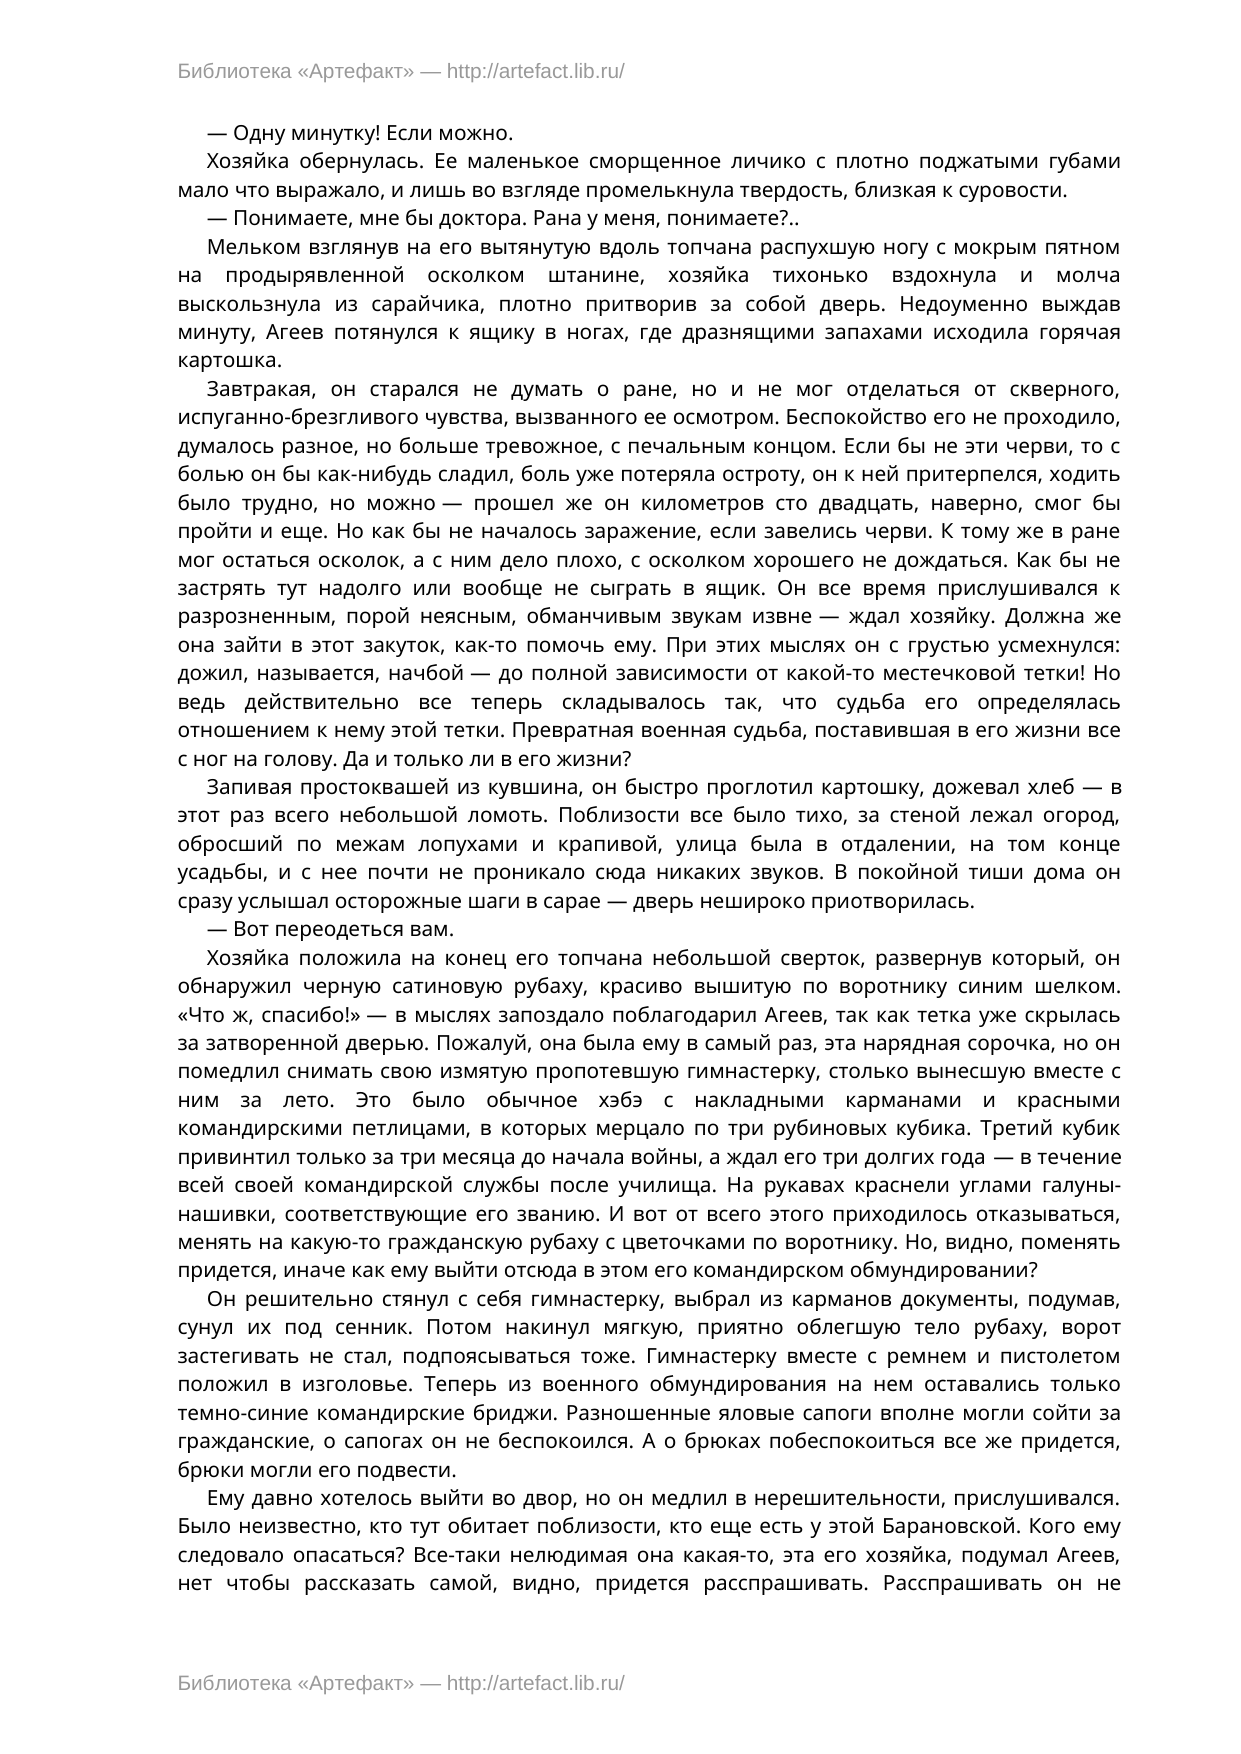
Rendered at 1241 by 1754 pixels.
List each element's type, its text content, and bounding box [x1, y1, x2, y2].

text Хозяйка обернулась. Ее маленькое сморщенное личико с плотно поджатыми губами мало что выражало, и лишь во взгляде промелькнула твердость, близкая к суровости. [177, 147, 1122, 203]
text — Вот переодеться вам. [177, 914, 1122, 943]
text — Понимаете, мне бы доктора. Рана у меня, понимаете?.. [177, 203, 1122, 232]
text Запивая простоквашей из кувшина, он быстро проглотил картошку, дожевал хлеб — в этот раз всего небольшой ломоть. Поблизости все было тихо, за стеной лежал огород, обросший по межам лопухами и крапивой, улица была в отдалении, на том конце усадьбы, и с нее почти не проникало сюда никаких звуков. В покойной тиши дома он сразу услышал осторожные шаги в сарае — дверь нешироко приотворилась. [177, 772, 1122, 914]
text Хозяйка положила на конец его топчана небольшой сверток, развернув который, он обнаружил черную сатиновую рубаху, красиво вышитую по воротнику синим шелком. «Что ж, спасибо!» — в мыслях запоздало поблагодарил Агеев, так как тетка уже скрылась за затворенной дверью. Пожалуй, она была ему в самый раз, эта нарядная сорочка, но он помедлил снимать свою измятую пропотевшую гимнастерку, столько вынесшую вместе с ним за лето. Это было обычное хэбэ с накладными карманами и красными командирскими петлицами, в которых мерцало по три рубиновых кубика. Третий кубик привинтил только за три месяца до начала войны, а ждал его три долгих года — в течение всей своей командирской службы после училища. На рукавах краснели углами галуны-нашивки, соответствующие его званию. И вот от всего этого приходилось отказываться, менять на какую-то гражданскую рубаху с цветочками по воротнику. Но, видно, поменять придется, иначе как ему выйти отсюда в этом его командирском обмундировании? [177, 943, 1122, 1284]
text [177, 1483, 1122, 1597]
text Мельком взглянув на его вытянутую вдоль топчана распухшую ногу с мокрым пятном на продырявленной осколком штанине, хозяйка тихонько вздохнула и молча выскользнула из сарайчика, плотно притворив за собой дверь. Недоуменно выждав минуту, Агеев потянулся к ящику в ногах, где дразнящими запахами исходила горячая картошка. [177, 232, 1122, 374]
text Он решительно стянул с себя гимнастерку, выбрал из карманов документы, подумав, сунул их под сенник. Потом накинул мягкую, приятно облегшую тело рубаху, ворот застегивать не стал, подпоясываться тоже. Гимнастерку вместе с ремнем и пистолетом положил в изголовье. Теперь из военного обмундирования на нем оставались только темно-синие командирские бриджи. Разношенные яловые сапоги вполне могли сойти за гражданские, о сапогах он не беспокоился. А о брюках побеспокоиться все же придется, брюки могли его подвести. [177, 1284, 1122, 1483]
text Завтракая, он старался не думать о ране, но и не мог отделаться от скверного, испуганно-брезгливого чувства, вызванного ее осмотром. Беспокойство его не проходило, думалось разное, но больше тревожное, с печальным концом. Если бы не эти черви, то с болью он бы как-нибудь сладил, боль уже потеряла остроту, он к ней притерпелся, ходить было трудно, но можно — прошел же он километров сто двадцать, наверно, смог бы пройти и еще. Но как бы не началось заражение, если завелись черви. К тому же в ране мог остаться осколок, а с ним дело плохо, с осколком хорошего не дождаться. Как бы не застрять тут надолго или вообще не сыграть в ящик. Он все время прислушивался к разрозненным, порой неясным, обманчивым звукам извне — ждал хозяйку. Должна же она зайти в этот закуток, как-то помочь ему. При этих мыслях он с грустью усмехнулся: дожил, называется, начбой — до полной зависимости от какой-то местечковой тетки! Но ведь действительно все теперь складывалось так, что судьба его определялась отношением к нему этой тетки. Превратная военная судьба, поставившая в его жизни все с ног на голову. Да и только ли в его жизни? [177, 374, 1122, 772]
text — Одну минутку! Если можно. [177, 118, 1122, 147]
